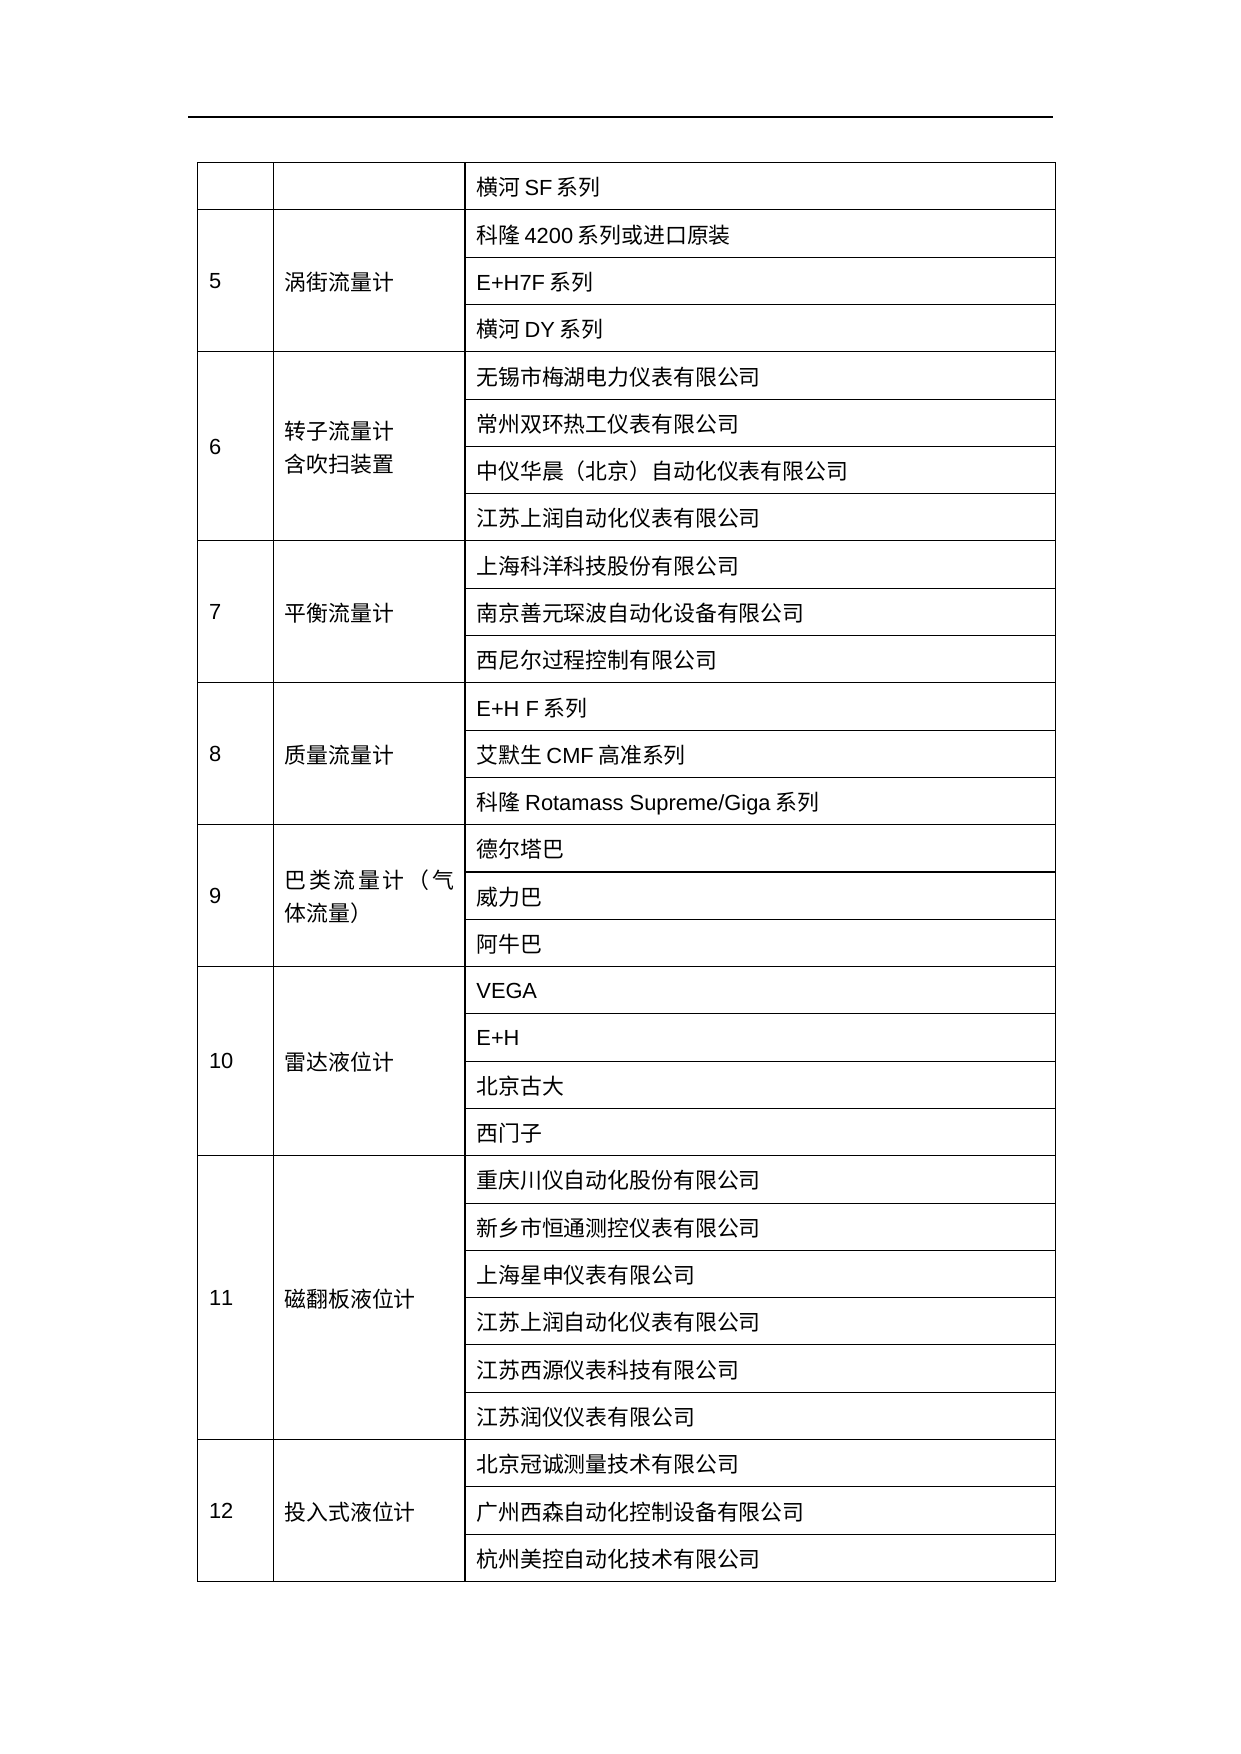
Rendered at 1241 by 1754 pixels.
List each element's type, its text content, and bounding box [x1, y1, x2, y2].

table_cell 12 [198, 1440, 273, 1581]
table_cell 科隆4200系列或进口原装 [466, 210, 1055, 257]
table_cell 北京古大 [466, 1062, 1055, 1108]
table_cell 广州西森自动化控制设备有限公司 [466, 1487, 1055, 1533]
table_cell 江苏西源仪表科技有限公司 [466, 1345, 1055, 1392]
table_cell 涡街流量计 [274, 210, 464, 351]
table_cell 北京冠诚测量技术有限公司 [466, 1440, 1055, 1486]
table_cell 常州双环热工仪表有限公司 [466, 400, 1055, 446]
table_cell 巴类流量计（气体流量） [274, 825, 464, 966]
table_cell 转子流量计 含吹扫装置 [274, 352, 464, 540]
table_cell 7 [198, 541, 273, 682]
table_cell 中仪华晨（北京）自动化仪表有限公司 [466, 447, 1055, 493]
table_cell 德尔塔巴 [466, 825, 1055, 871]
table_cell 10 [198, 967, 273, 1155]
table_cell VEGA [466, 967, 1055, 1013]
table_cell 西门子 [466, 1109, 1055, 1155]
table_cell E+H [466, 1014, 1055, 1061]
table_cell 杭州美控自动化技术有限公司 [466, 1535, 1055, 1581]
table_cell 8 [198, 683, 273, 824]
table_cell 南京善元琛波自动化设备有限公司 [466, 589, 1055, 635]
table_cell 6 [198, 352, 273, 540]
table_cell 阿牛巴 [466, 920, 1055, 966]
table_cell 质量流量计 [274, 683, 464, 824]
table_cell 无锡市梅湖电力仪表有限公司 [466, 352, 1055, 398]
table_cell 5 [198, 210, 273, 351]
table_cell 磁翻板液位计 [274, 1156, 464, 1439]
table_cell 江苏润仪仪表有限公司 [466, 1393, 1055, 1439]
table_cell E+H F系列 [466, 683, 1055, 729]
table_cell 西尼尔过程控制有限公司 [466, 636, 1055, 682]
table_cell 上海科洋科技股份有限公司 [466, 541, 1055, 588]
table_cell 雷达液位计 [274, 967, 464, 1155]
table_cell 投入式液位计 [274, 1440, 464, 1581]
table_cell 横河DY系列 [466, 305, 1055, 351]
table_cell 平衡流量计 [274, 541, 464, 682]
table_cell 上海星申仪表有限公司 [466, 1251, 1055, 1297]
table_cell 威力巴 [466, 873, 1055, 919]
table_cell 11 [198, 1156, 273, 1439]
table_cell 新乡市恒通测控仪表有限公司 [466, 1204, 1055, 1250]
table_cell 重庆川仪自动化股份有限公司 [466, 1156, 1055, 1202]
table_cell 9 [198, 825, 273, 966]
table_cell 科隆 Rotamass Supreme/Giga系列 [466, 778, 1055, 824]
table_cell E+H7F系列 [466, 258, 1055, 304]
table_cell 江苏上润自动化仪表有限公司 [466, 494, 1055, 540]
table_cell 艾默生CMF高准系列 [466, 731, 1055, 777]
table_cell 江苏上润自动化仪表有限公司 [466, 1298, 1055, 1344]
table_cell 横河SF系列 [466, 163, 1055, 209]
